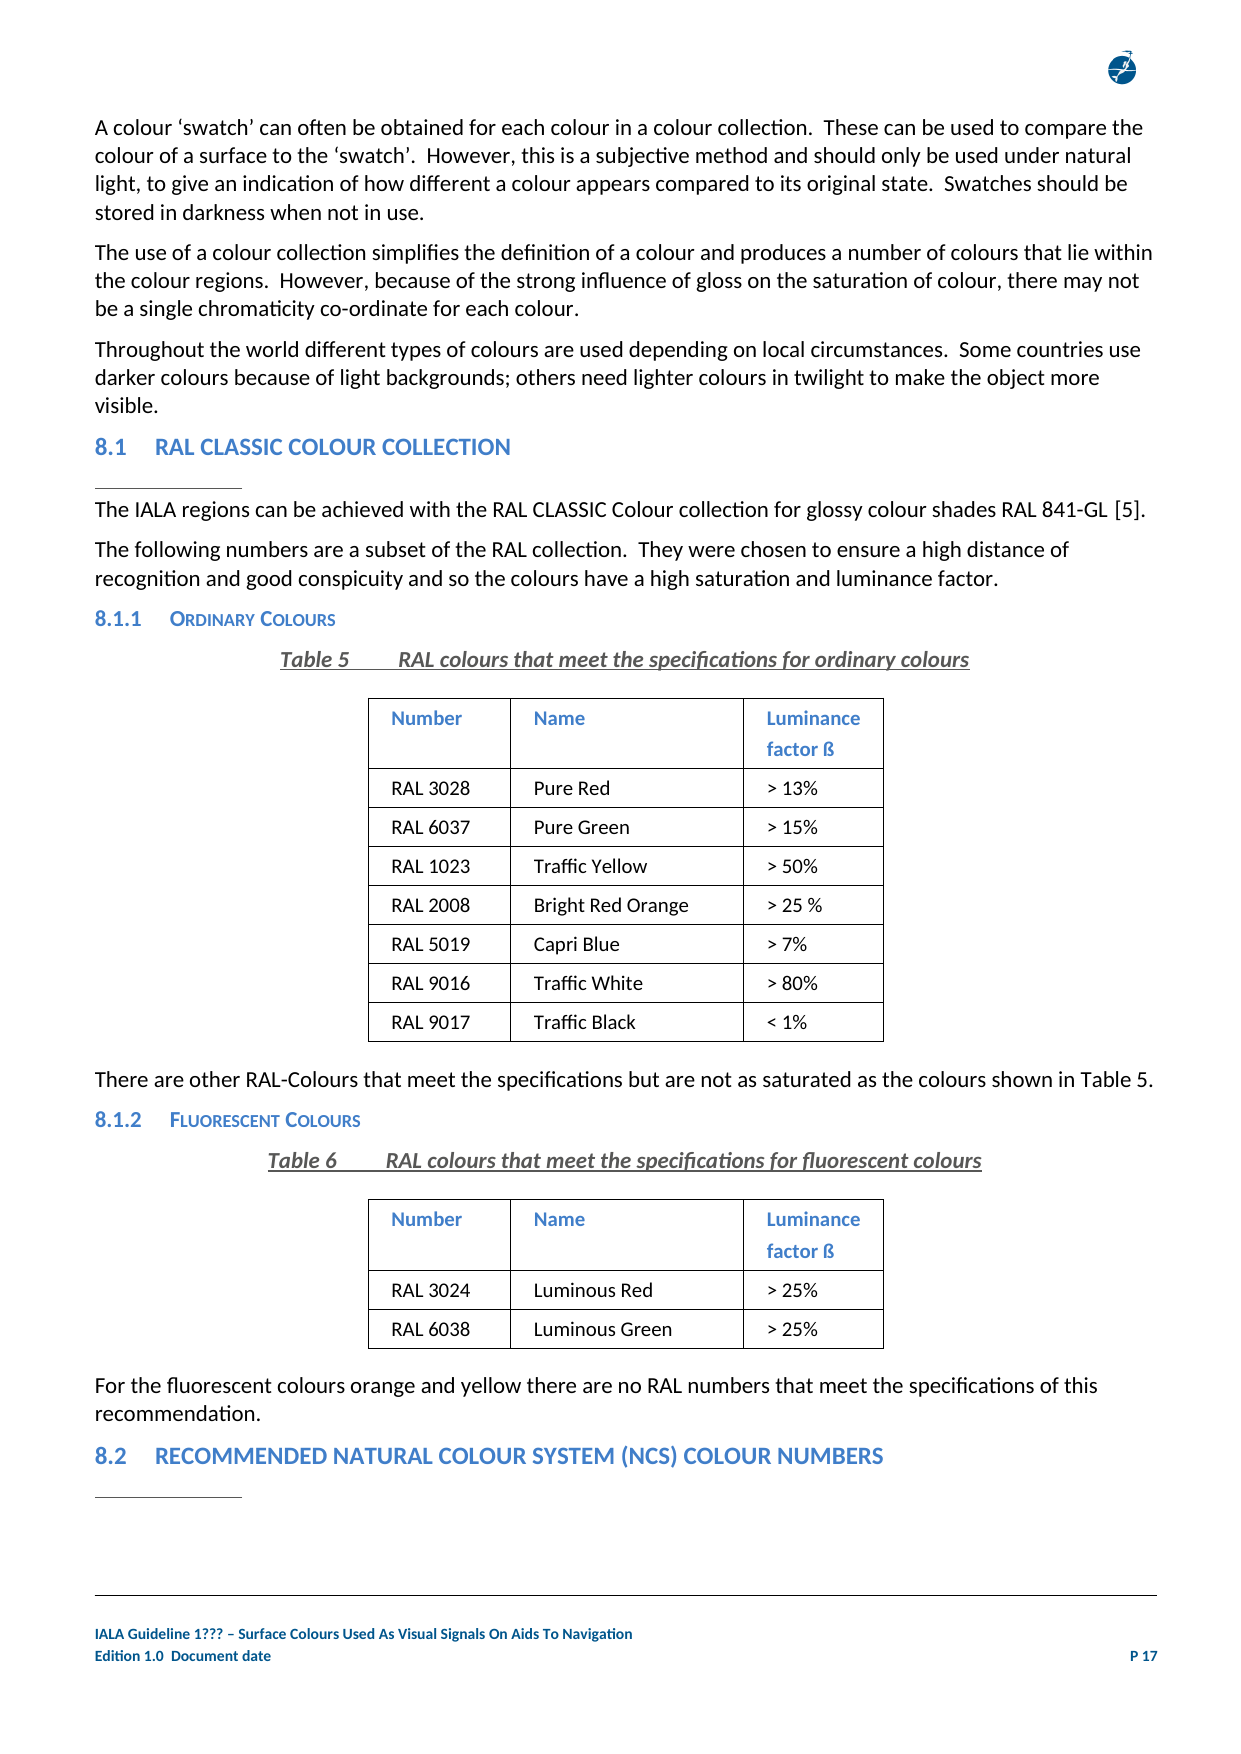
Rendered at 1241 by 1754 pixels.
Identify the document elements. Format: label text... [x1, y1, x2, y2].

table_cell RAL 9016 [369, 964, 510, 1002]
table_cell RAL 3028 [369, 769, 510, 807]
table_cell < 1% [744, 1003, 883, 1041]
table_header Number [369, 1200, 510, 1270]
subtitle RAL Classic Colour Collection [94, 431, 1084, 462]
table_cell RAL 9017 [369, 1003, 510, 1041]
table_cell RAL 6038 [369, 1310, 510, 1348]
table_cell Traffic White [511, 964, 743, 1002]
table_cell > 50% [744, 847, 883, 885]
table_cell RAL 5019 [369, 925, 510, 963]
table_cell > 25% [744, 1310, 883, 1348]
text RAL colours that meet the specifications for ordinary colours [94, 645, 1157, 673]
table_cell > 13% [744, 769, 883, 807]
table_header Number [369, 699, 510, 768]
table_cell Traffic Yellow [511, 847, 743, 885]
table_cell > 25 % [744, 886, 883, 924]
text RAL colours that meet the specifications for fluorescent colours [94, 1146, 1157, 1174]
table_cell > 80% [744, 964, 883, 1002]
table_header Luminance factor ß [744, 699, 883, 768]
subtitle Ordinary Colours [94, 604, 1157, 632]
table_header Luminance factor ß [744, 1200, 883, 1270]
text For the fluorescent colours orange and yellow there are no RAL numbers that meet the specifications of this recommendation. [94, 1372, 1157, 1428]
table_cell Bright Red Orange [511, 886, 743, 924]
table_header Name [511, 699, 743, 768]
text A colour ‘swatch’ can often be obtained for each colour in a colour collection. These can be used to compare the colour of a surface to the ‘swatch’. However, this is a subjective method and should only be used under natural light, to give an indication of how different a colour appears compared to its original state. Swatches should be stored in darkness when not in use. [94, 113, 1157, 226]
table_cell Luminous Green [511, 1310, 743, 1348]
table_cell RAL 2008 [369, 886, 510, 924]
text The IALA regions can be achieved with the RAL CLASSIC Colour collection for glossy colour shades RAL 841-GL [5]. [94, 495, 1157, 523]
table_cell > 25% [744, 1271, 883, 1309]
table_header Name [511, 1200, 743, 1270]
text The following numbers are a subset of the RAL collection. They were chosen to ensure a high distance of recognition and good conspicuity and so the colours have a high saturation and luminance factor. [94, 536, 1157, 592]
picture [1077, 0, 1196, 119]
table_cell Luminous Red [511, 1271, 743, 1309]
table_cell > 15% [744, 808, 883, 846]
table_cell > 7% [744, 925, 883, 963]
table_cell RAL 3024 [369, 1271, 510, 1309]
text There are other RAL-Colours that meet the specifications but are not as saturated as the colours shown in Table 5. [94, 1065, 1157, 1093]
table_cell Pure Green [511, 808, 743, 846]
text Throughout the world different types of colours are used depending on local circumstances. Some countries use darker colours because of light backgrounds; others need lighter colours in twilight to make the object more visible. [94, 335, 1157, 419]
text The use of a colour collection simplifies the definition of a colour and produces a number of colours that lie within the colour regions. However, because of the strong influence of gloss on the saturation of colour, there may not be a single chromaticity co-ordinate for each colour. [94, 238, 1157, 322]
table_cell RAL 6037 [369, 808, 510, 846]
table_cell Capri Blue [511, 925, 743, 963]
subtitle Fluorescent Colours [94, 1106, 1157, 1133]
table_cell RAL 1023 [369, 847, 510, 885]
subtitle Recommended Natural Colour System (NCS) Colour Numbers [94, 1440, 1084, 1471]
table_cell Pure Red [511, 769, 743, 807]
table_cell Traffic Black [511, 1003, 743, 1041]
